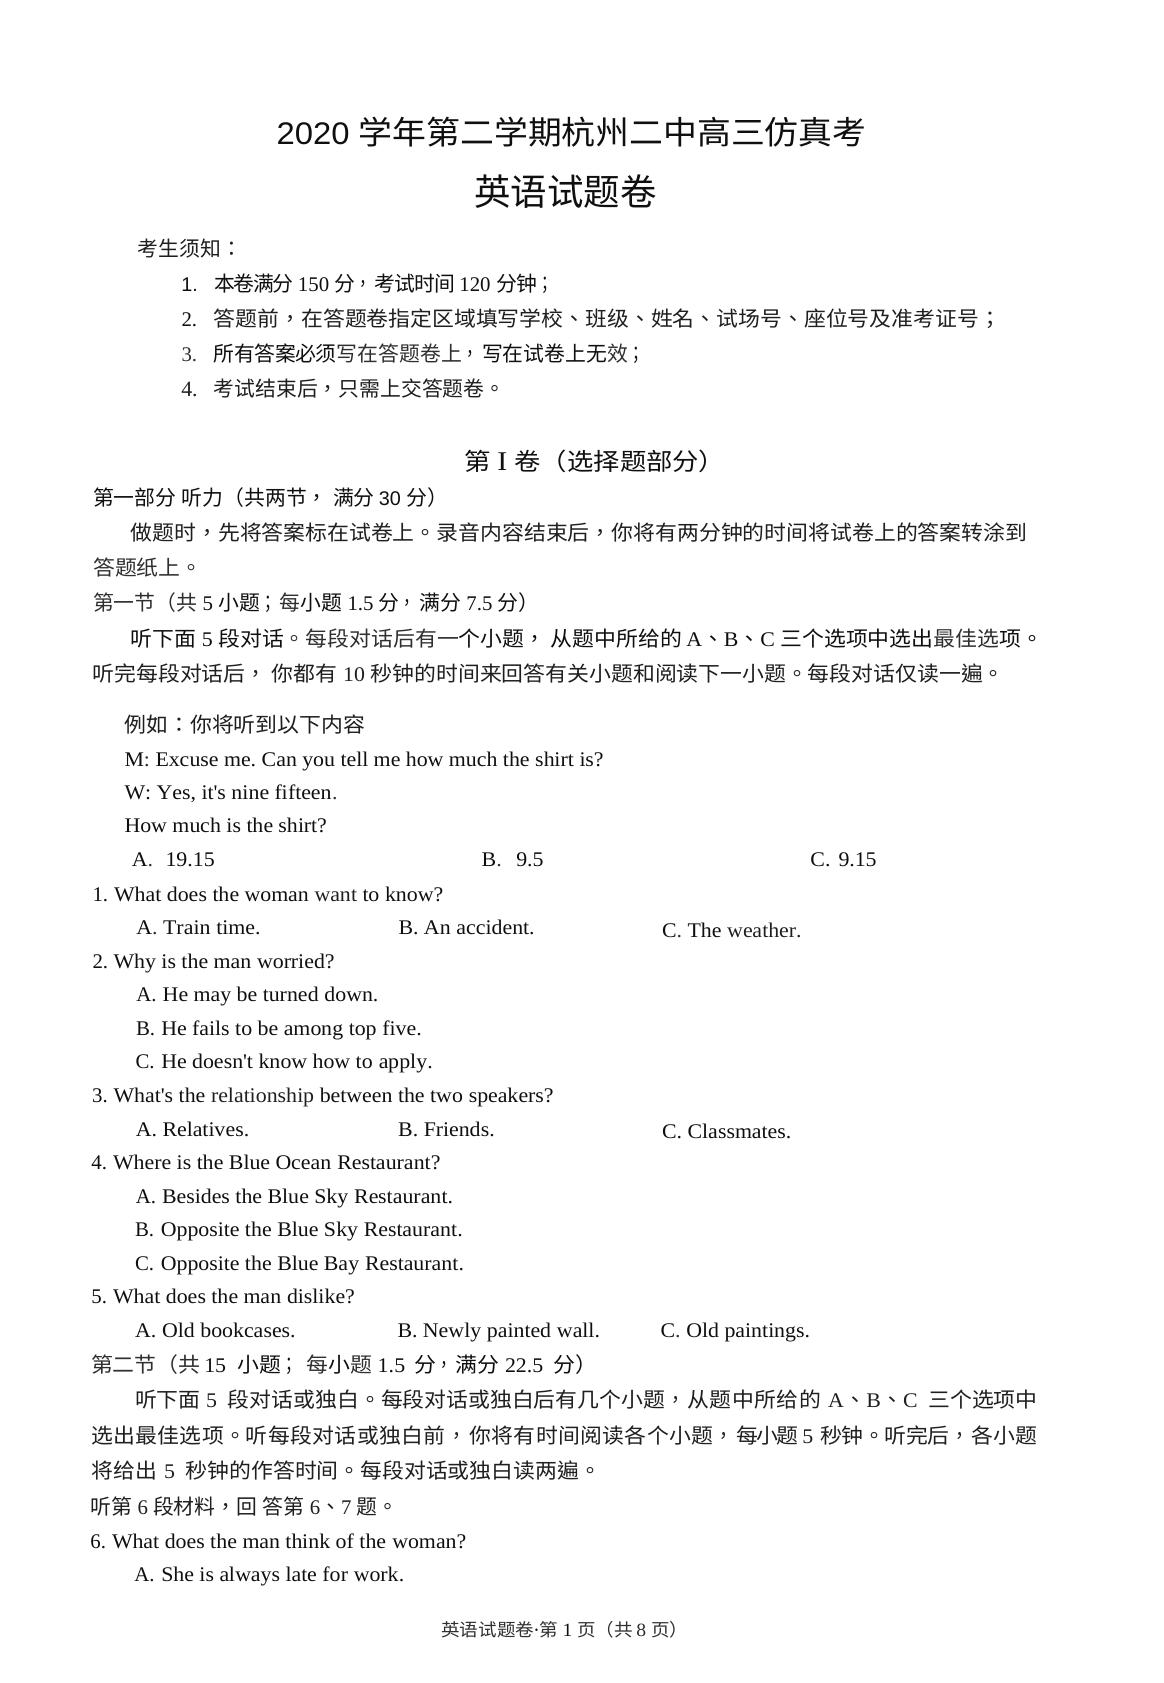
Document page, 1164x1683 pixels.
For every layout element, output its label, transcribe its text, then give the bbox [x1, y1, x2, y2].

list 答题前，在答题卷指定区域填写学校、班级、姓名、试场号、座位号及准考证号； [181, 304, 1143, 333]
list Opposite the Blue Bay Restaurant. [135, 1251, 560, 1274]
text 听下面 5 段对话或独白。每段对话或独白后有几个小题， 从题中所给的 A、B、C 三个选项中选出最佳选项。听每段对话或独白前， 你将有时间阅读各个小题， 每小题 5 秒钟。听完后， 各小题将给出 5 秒钟的作答时间。每段对话或独白读两遍。 [91, 1385, 1038, 1485]
text 第一部分 听力（共两节， 满分30 分） [93, 483, 1143, 511]
list 考试结束后，只需上交答题卷。 [181, 374, 1143, 403]
list He fails to be among top five. [136, 1016, 560, 1039]
text 听下面 5 段对话。每段对话后有一个小题， 从题中所给的A、B、C 三个选项中选出最佳选项。听完每段对话后， 你都有 10 秒钟的时间来回答有关小题和阅读下一小题。每段对话仅读一遍。 [92, 624, 1050, 688]
text 英语试题卷·第 1 页（共8 页） [260, 1618, 869, 1642]
text A. 19.15 B. 9.5 C. 9.15 [132, 847, 1143, 871]
list Why is the man worried? [92, 949, 560, 973]
text 例如：你将听到以下内容 [124, 710, 1143, 738]
list What's the relationship between the two speakers? [92, 1083, 560, 1107]
text 做题时，先将答案标在试卷上。录音内容结束后，你将有两分钟的时间将试卷上的答案转涂到答题纸上。 [93, 518, 1039, 582]
list What does the woman want to know? [92, 881, 560, 906]
list 本卷满分 150 分， 考试时间 120 分钟； [181, 269, 1143, 297]
list What does the man think of the woman? [90, 1529, 1143, 1553]
list What does the man dislike? [91, 1284, 560, 1308]
text How much is the shirt? [124, 813, 1143, 837]
text 2020 学年第二学期杭州二中高三仿真考 [273, 110, 869, 154]
text 听第 6 段材料，回 答第 6、7 题。 [90, 1492, 1143, 1520]
text 第一节（共 5 小题； 每小题 1.5 分， 满分 7.5 分） [93, 588, 1143, 617]
list He may be turned down. [136, 982, 560, 1006]
text 英语试题卷 [261, 167, 869, 217]
text A. Relatives. B. Friends. [136, 1116, 560, 1141]
list She is always late for work. [134, 1562, 1143, 1586]
text C. Classmates. [662, 1119, 1143, 1143]
text M: Excuse me. Can you tell me how much the shirt is? W: Yes, it's nine fifteen. [124, 747, 607, 804]
list Where is the Blue Ocean Restaurant? [91, 1150, 560, 1174]
subtitle 第 I 卷（选择题部分） [273, 444, 916, 477]
text 考生须知： [137, 234, 1143, 262]
text A. Train time. B. An accident. [136, 915, 560, 939]
list Opposite the Blue Sky Restaurant. [135, 1217, 560, 1241]
text C. The weather. [662, 918, 1143, 942]
list Besides the Blue Sky Restaurant. [136, 1184, 560, 1208]
list He doesn't know how to apply. [135, 1049, 560, 1073]
text A. Old bookcases. B. Newly painted wall. C. Old paintings. [135, 1318, 1143, 1342]
list 所有答案必须写在答题卷上， 写在试卷上无效； [181, 339, 1143, 368]
text 第二节（共 15 小题； 每小题 1.5 分， 满分 22.5 分） [91, 1350, 1143, 1378]
